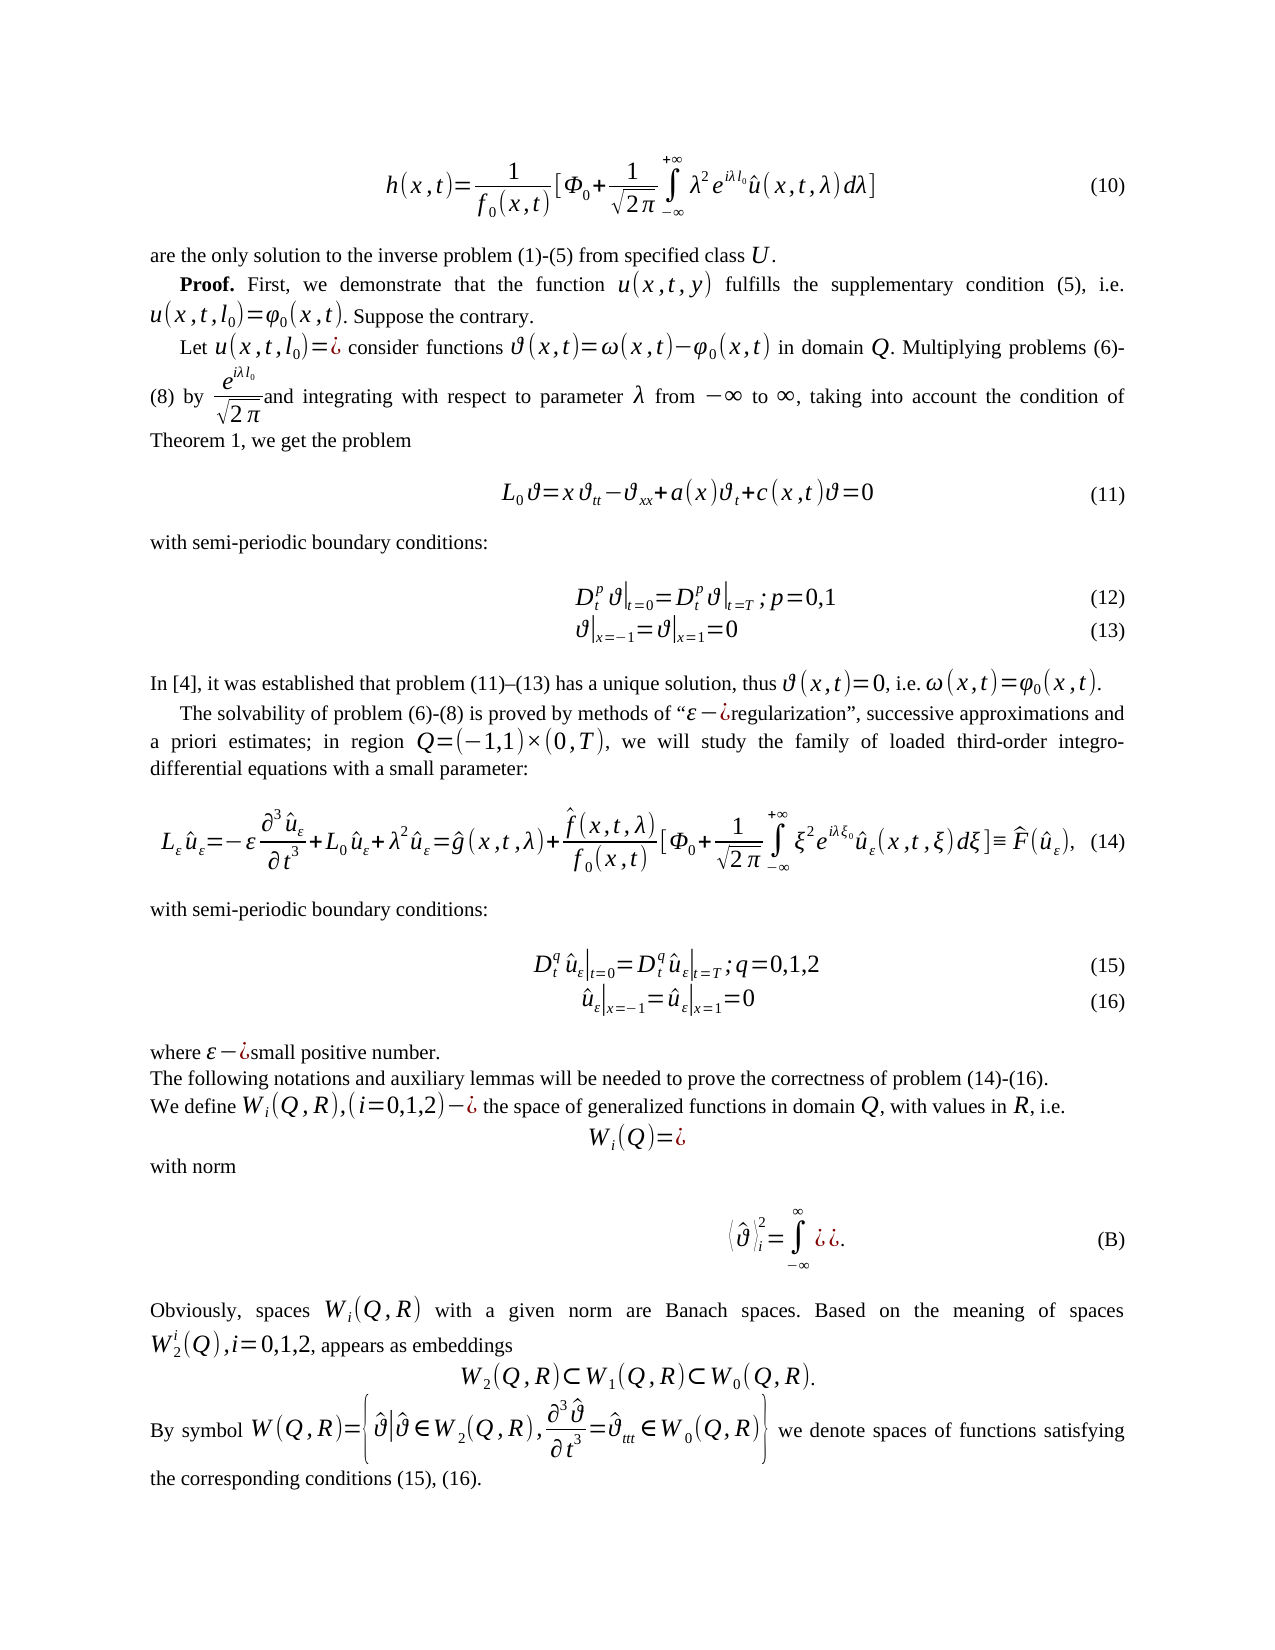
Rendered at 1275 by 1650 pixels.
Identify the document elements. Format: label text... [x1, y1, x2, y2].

text By symbol we denote spaces of functions satisfying the corresponding conditions (15), (16). [150, 1393, 1125, 1490]
text Let consider functions in domain . Multiplying problems (6)-(8) by and integrating with respect to parameter from to , taking into account the condition of Theorem 1, we get the problem [150, 331, 1125, 452]
text (15) [150, 946, 1125, 982]
text In [4], it was established that problem (11)–(13) has a unique solution, thus , i.e. . [150, 667, 1125, 699]
text (13) [150, 614, 1125, 646]
text where small positive number. [150, 1038, 1125, 1066]
text (16) [150, 982, 1125, 1017]
text Obviously, spaces with a given norm are Banach spaces. Based on the meaning of spaces , appears as embeddings [150, 1294, 1125, 1361]
text , (14) [150, 805, 1125, 876]
text (11) [150, 477, 1125, 509]
text with semi-periodic boundary conditions: [150, 530, 1125, 554]
text We define the space of generalized functions in domain , with values in , i.e. [150, 1090, 1125, 1122]
text with semi-periodic boundary conditions: [150, 897, 1125, 921]
text . [150, 1361, 1125, 1393]
text (12) [150, 579, 1125, 614]
text Proof. First, we demonstrate that the function fulfills the supplementary condition (5), i.e. . Suppose the contrary. [150, 269, 1125, 331]
text with norm [150, 1154, 1125, 1178]
text The solvability of problem (6)-(8) is proved by methods of “regularization”, successive approximations and a priori estimates; in region , we will study the family of loaded third-order integro-differential equations with a small parameter: [150, 699, 1125, 780]
text The following notations and auxiliary lemmas will be needed to prove the correctness of problem (14)-(16). [150, 1066, 1125, 1090]
text (10) [150, 150, 1125, 221]
text . (B) [150, 1203, 1125, 1273]
text are the only solution to the inverse problem (1)-(5) from specified class . [150, 242, 1125, 269]
